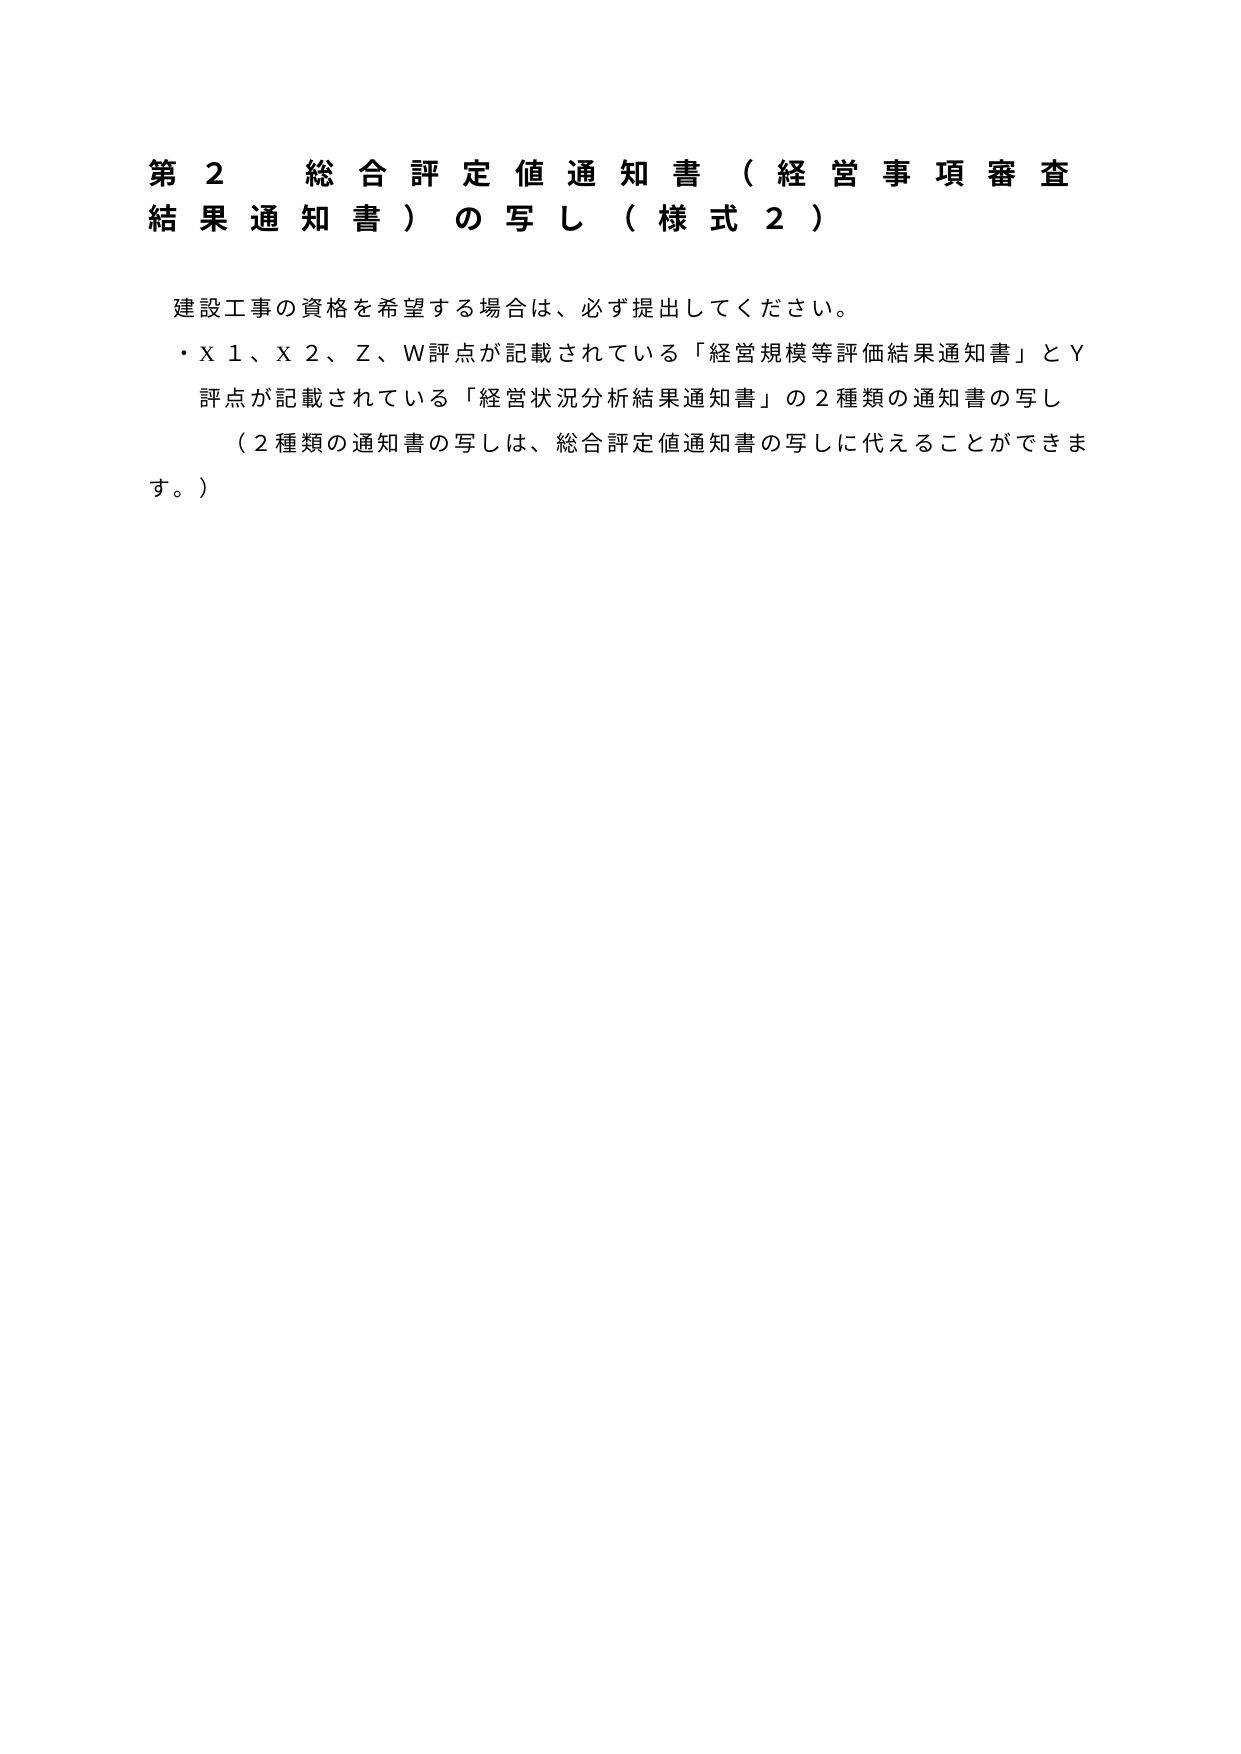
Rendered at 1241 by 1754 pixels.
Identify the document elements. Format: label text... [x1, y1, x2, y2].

text 建設工事の資格を希望する場合は、必ず提出してください。 [148, 284, 1092, 329]
text ・X１、X２、Ｚ、Ｗ評点が記載されている「経営規模等評価結果通知書」とＹ評点が記載されている「経営状況分析結果通知書」の２種類の通知書の写し [148, 329, 1092, 419]
text 第２ 総合評定値通知書（経営事項審査結果通知書）の写し（様式２） [148, 149, 1092, 239]
text （２種類の通知書の写しは、総合評定値通知書の写しに代えることができます。） [148, 419, 1092, 509]
